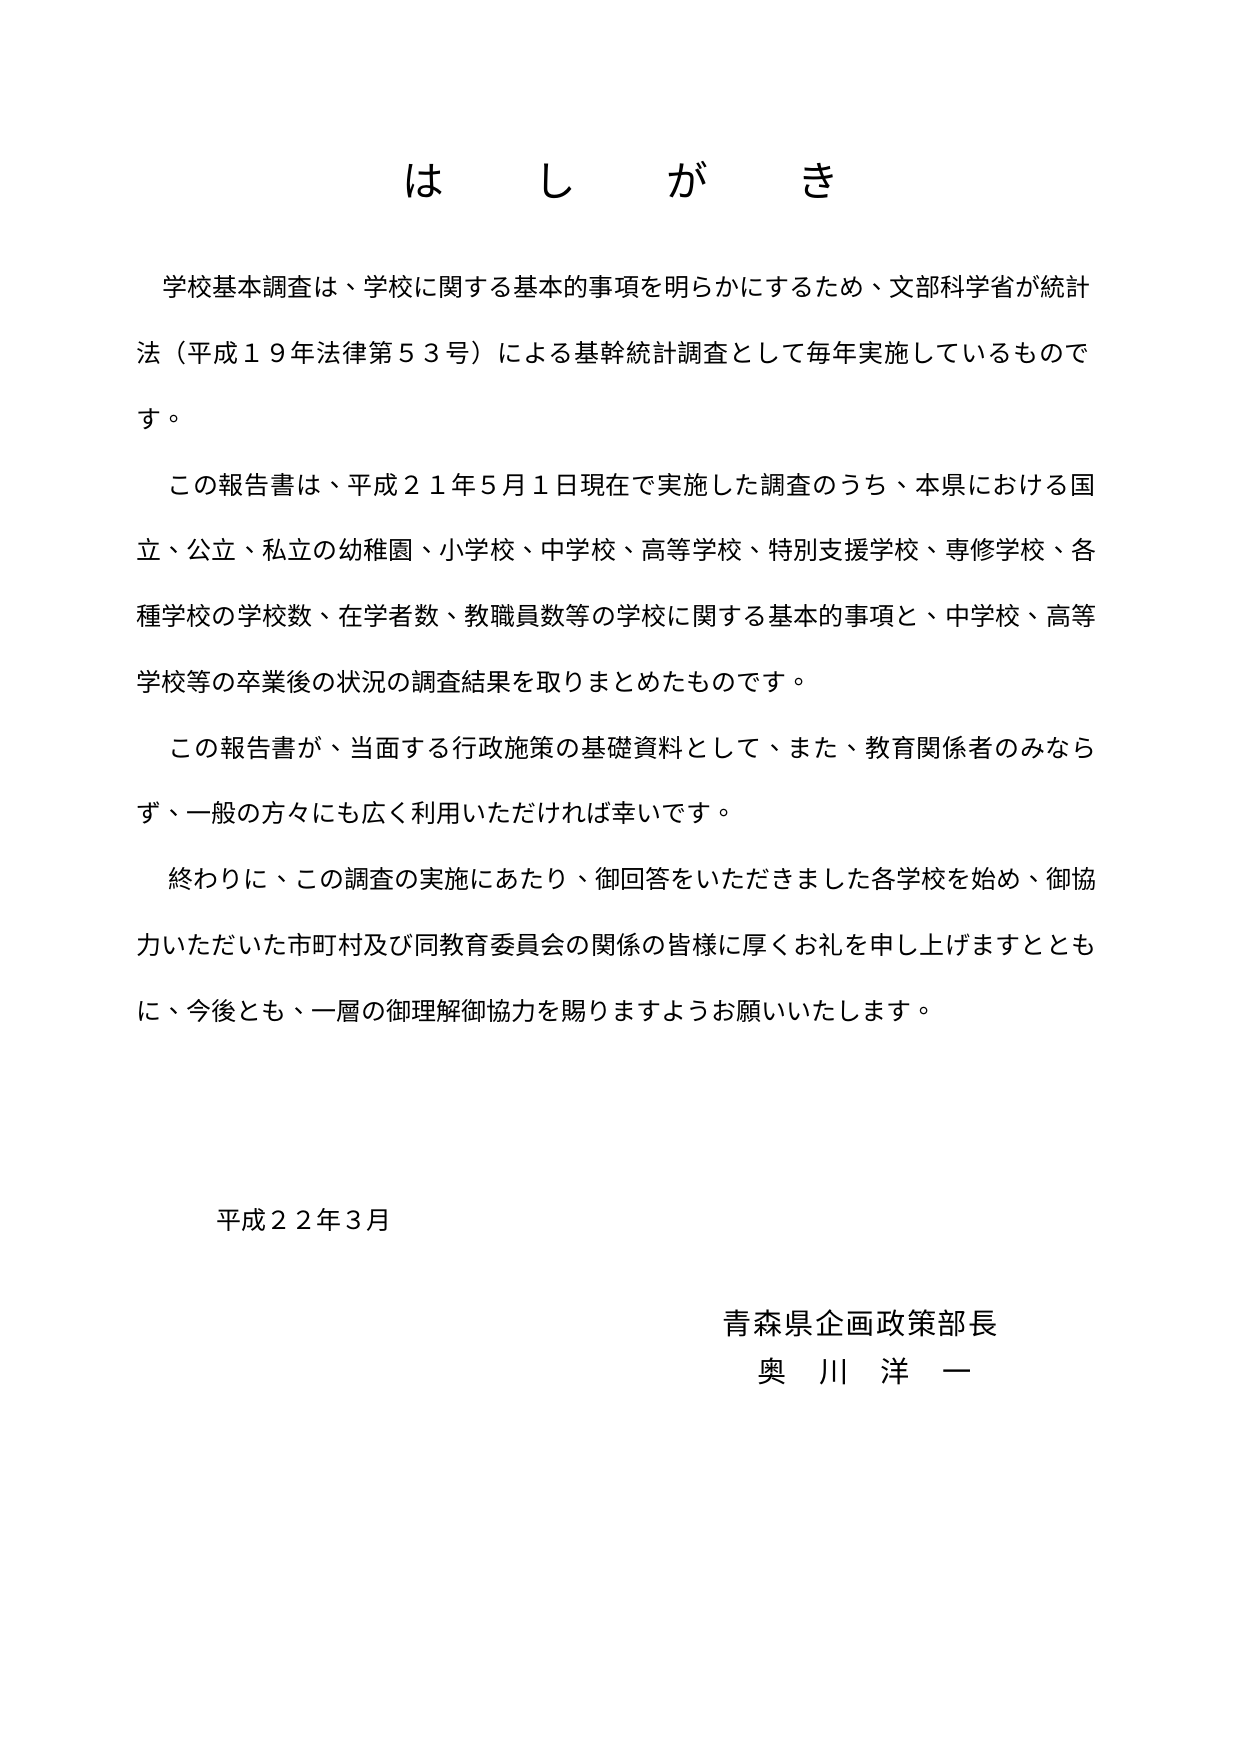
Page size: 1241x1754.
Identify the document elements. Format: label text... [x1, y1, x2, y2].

text この報告書が、当面する行政施策の基礎資料として、また、教育関係者のみならず、一般の方々にも広く利用いただければ幸いです。 [136, 730, 1100, 830]
text 平成２２年３月 [216, 1203, 1111, 1237]
text は し が き [402, 152, 1111, 208]
text この報告書は、平成２１年５月１日現在で実施した調査のうち、本県における国立、公立、私立の幼稚園、小学校、中学校、高等学校、特別支援学校、専修学校、各種学校の学校数、在学者数、教職員数等の学校に関する基本的事項と、中学校、高等学校等の卒業後の状況の調査結果を取りまとめたものです。 [136, 467, 1098, 698]
text 学校基本調査は、学校に関する基本的事項を明らかにするため、文部科学省が統計法（平成１９年法律第５３号）による基幹統計調査として毎年実施しているものです。 [136, 270, 1094, 436]
text 青森県企画政策部長奥 川 洋 一 [723, 1303, 999, 1391]
text 終わりに、この調査の実施にあたり、御回答をいただきました各学校を始め、御協力いただいた市町村及び同教育委員会の関係の皆様に厚くお礼を申し上げますとともに、今後とも、一層の御理解御協力を賜りますようお願いいたします。 [136, 862, 1100, 1027]
